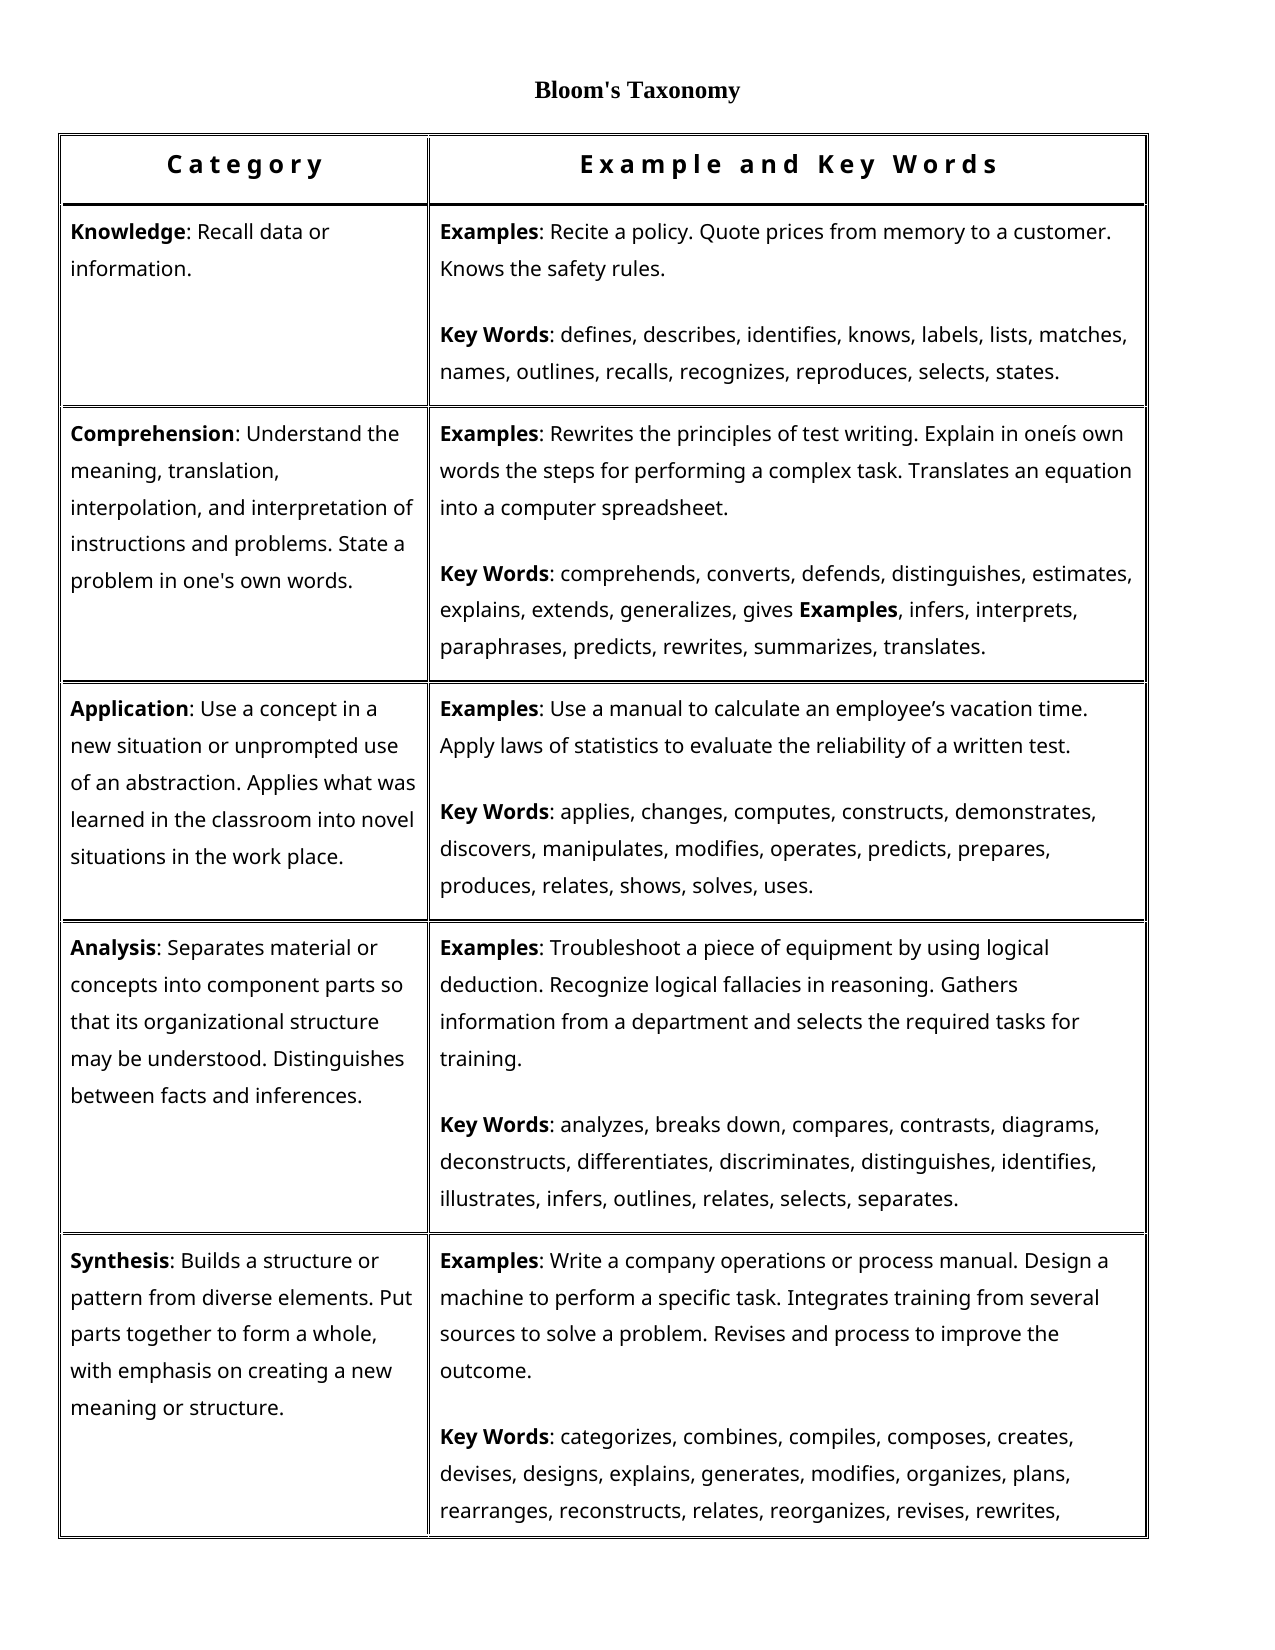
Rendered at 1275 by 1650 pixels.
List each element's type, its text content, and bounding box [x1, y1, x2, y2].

table_cell Knowledge: Recall data or information. [59, 203, 427, 405]
table_header Example and Key Words [429, 136, 1145, 203]
table_header Category [61, 136, 429, 203]
text Bloom's Taxonomy [150, 75, 1125, 104]
table_cell Examples: Recite a policy. Quote prices from memory to a customer. Knows the safety rules. Key Words: defines, describes, identifies, knows, labels, lists, matches, names, outlines, recalls, recognizes, reproduces, selects, states. [430, 203, 1147, 405]
table_cell Application: Use a concept in a new situation or unprompted use of an abstraction. Applies what was learned in the classroom into novel situations in the work place. [61, 680, 427, 919]
table_cell Examples: Use a manual to calculate an employee’s vacation time. Apply laws of statistics to evaluate the reliability of a written test. Key Words: applies, changes, computes, constructs, demonstrates, discovers, manipulates, modifies, operates, predicts, prepares, produces, relates, shows, solves, uses. [430, 680, 1146, 919]
table_cell Analysis: Separates material or concepts into component parts so that its organizational structure may be understood. Distinguishes between facts and inferences. [61, 919, 427, 1232]
table_cell Comprehension: Understand the meaning, translation, interpolation, and interpretation of instructions and problems. State a problem in one's own words. [59, 405, 429, 680]
table_cell Examples: Rewrites the principles of test writing. Explain in oneís own words the steps for performing a complex task. Translates an equation into a computer spreadsheet. Key Words: comprehends, converts, defends, distinguishes, estimates, explains, extends, generalizes, gives Examples, infers, interprets, paraphrases, predicts, rewrites, summarizes, translates. [429, 405, 1147, 680]
table_cell Examples: Troubleshoot a piece of equipment by using logical deduction. Recognize logical fallacies in reasoning. Gathers information from a department and selects the required tasks for training. Key Words: analyzes, breaks down, compares, contrasts, diagrams, deconstructs, differentiates, discriminates, distinguishes, identifies, illustrates, infers, outlines, relates, selects, separates. [430, 919, 1146, 1232]
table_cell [59, 1232, 429, 1536]
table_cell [429, 1232, 1147, 1536]
